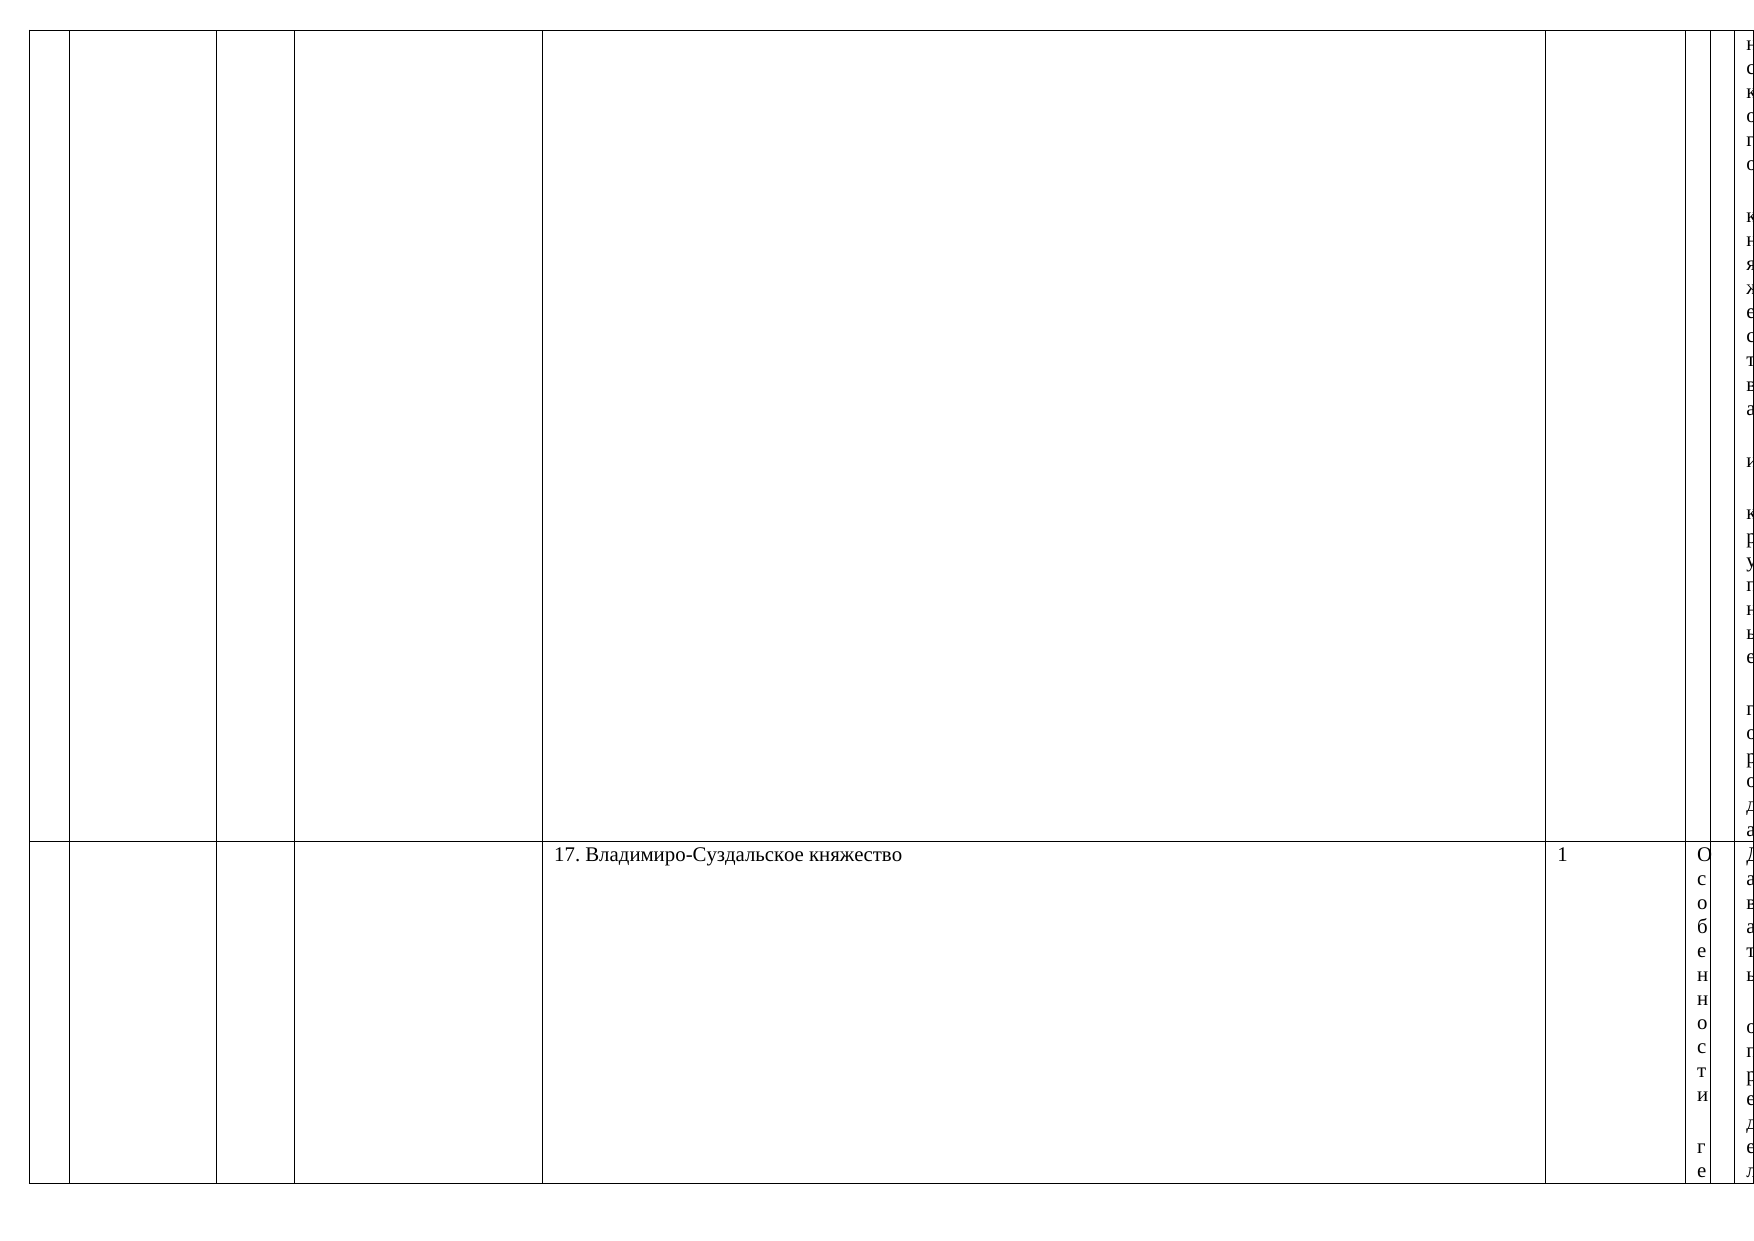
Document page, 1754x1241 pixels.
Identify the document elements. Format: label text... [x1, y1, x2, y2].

table_cell [70, 842, 216, 1182]
table_cell [1711, 842, 1734, 1182]
table_cell [217, 31, 294, 841]
table_cell [217, 842, 294, 1182]
table_cell [295, 842, 542, 1182]
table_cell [543, 31, 1545, 841]
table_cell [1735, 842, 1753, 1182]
table_cell 1 [1546, 31, 1685, 841]
table_cell [295, 31, 542, 841]
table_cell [1686, 31, 1710, 841]
table_cell [70, 31, 216, 841]
table_cell [1711, 31, 1734, 841]
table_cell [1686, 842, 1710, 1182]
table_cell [543, 842, 1545, 1182]
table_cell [1735, 31, 1753, 841]
table_cell [30, 842, 69, 1182]
table_cell 1 [1546, 842, 1685, 1182]
table_cell [30, 31, 69, 841]
